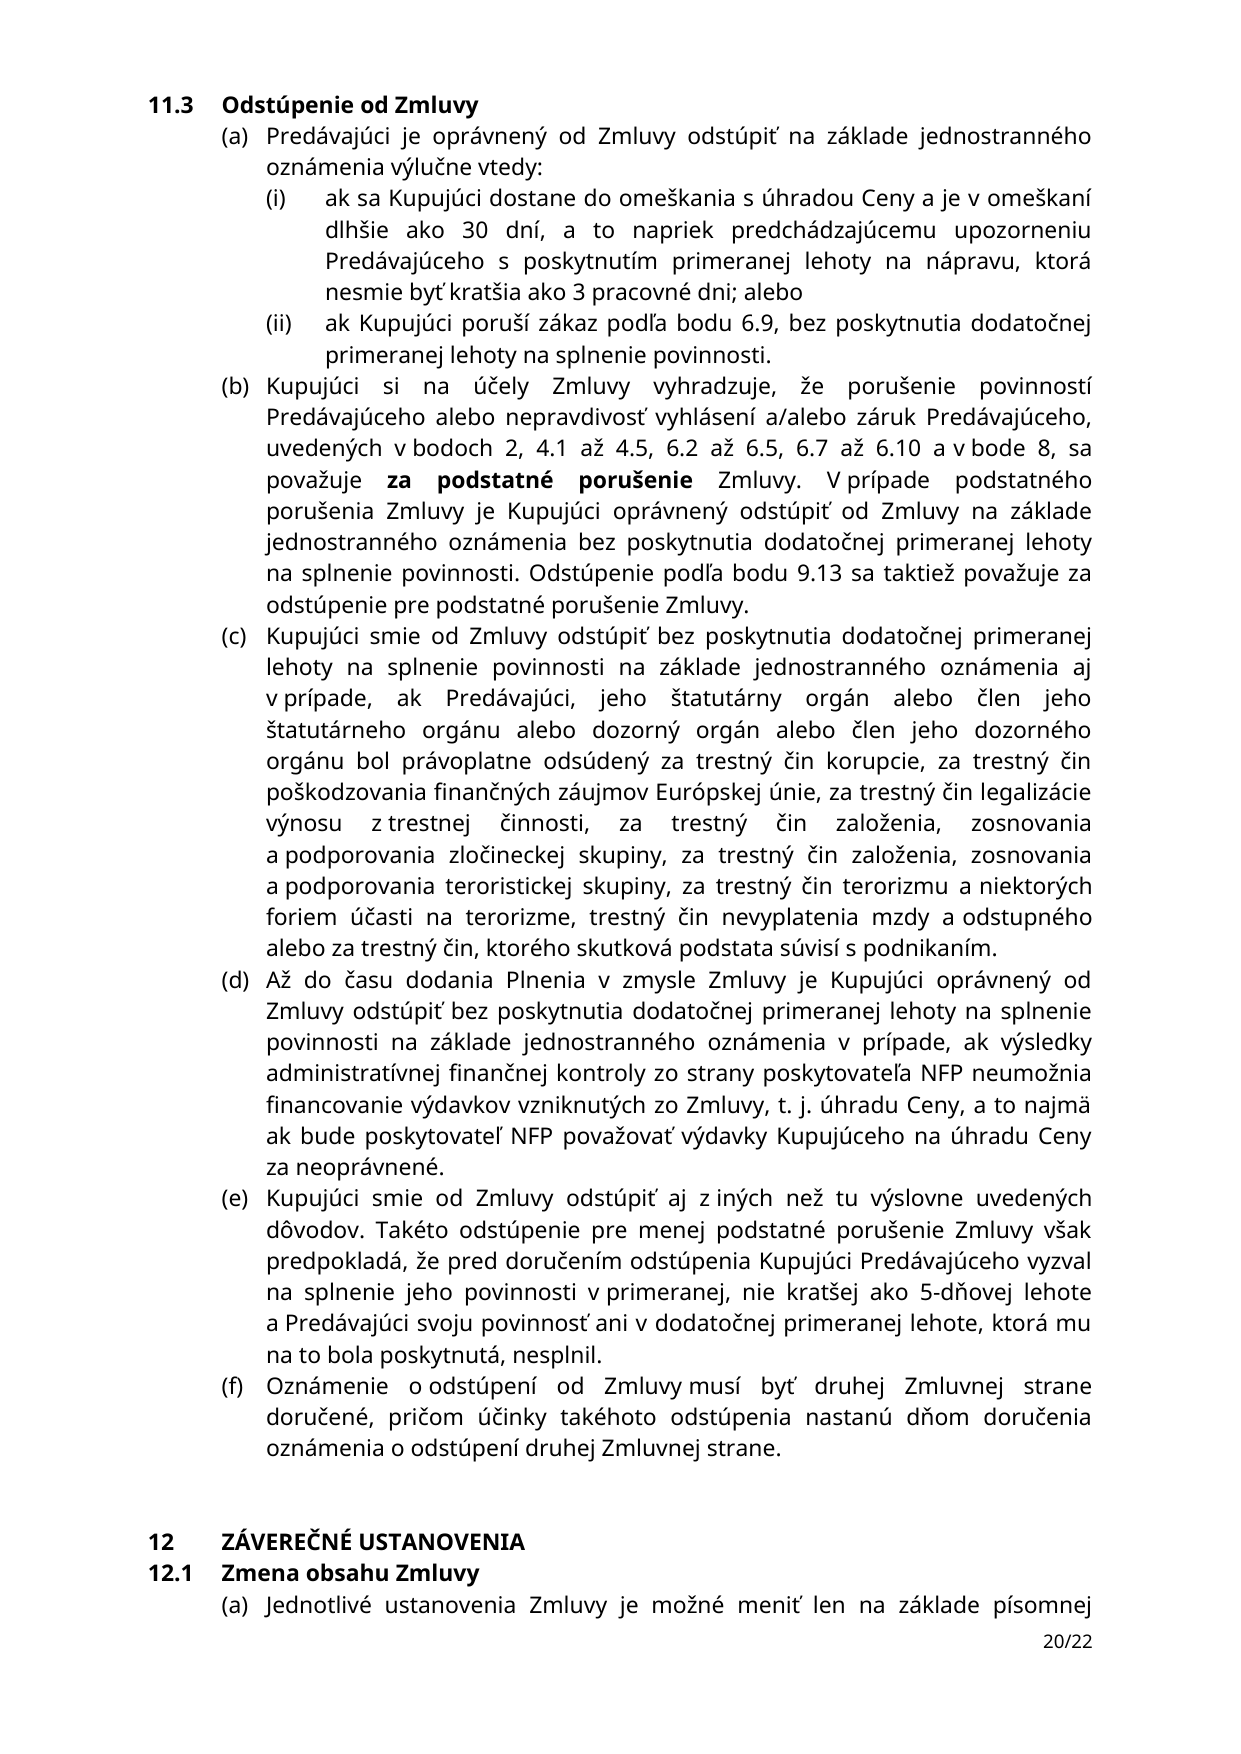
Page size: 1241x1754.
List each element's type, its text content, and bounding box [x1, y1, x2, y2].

list Kupujúci si na účely Zmluvy vyhradzuje, že porušenie povinností Predávajúceho alebo nepravdivosť vyhlásení a/alebo záruk Predávajúceho, uvedených v bodoch 2, 4.1 až 4.5, 6.2 až 6.5, 6.7 až 6.10 a v bode 8, sa považuje za podstatné porušenie Zmluvy. V prípade podstatného porušenia Zmluvy je Kupujúci oprávnený odstúpiť od Zmluvy na základe jednostranného oznámenia bez poskytnutia dodatočnej primeranej lehoty na splnenie povinnosti. Odstúpenie podľa bodu 9.13 sa taktiež považuje za odstúpenie pre podstatné porušenie Zmluvy. [221, 370, 1093, 620]
list ak Kupujúci poruší zákaz podľa bodu 6.9, bez poskytnutia dodatočnej primeranej lehoty na splnenie povinnosti. [266, 307, 1093, 370]
text 12.1 Zmena obsahu Zmluvy [148, 1557, 1093, 1589]
list Až do času dodania Plnenia v zmysle Zmluvy je Kupujúci oprávnený od Zmluvy odstúpiť bez poskytnutia dodatočnej primeranej lehoty na splnenie povinnosti na základe jednostranného oznámenia v prípade, ak výsledky administratívnej finančnej kontroly zo strany poskytovateľa NFP neumožnia financovanie výdavkov vzniknutých zo Zmluvy, t. j. úhradu Ceny, a to najmä ak bude poskytovateľ NFP považovať výdavky Kupujúceho na úhradu Ceny za neoprávnené. [221, 964, 1093, 1182]
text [221, 1589, 1093, 1620]
text 12 Záverečné ustanovEnia [148, 1526, 1093, 1557]
list Oznámenie o odstúpení od Zmluvy musí byť druhej Zmluvnej strane doručené, pričom účinky takéhoto odstúpenia nastanú dňom doručenia oznámenia o odstúpení druhej Zmluvnej strane. [221, 1370, 1093, 1464]
list Kupujúci smie od Zmluvy odstúpiť bez poskytnutia dodatočnej primeranej lehoty na splnenie povinnosti na základe jednostranného oznámenia aj v prípade, ak Predávajúci, jeho štatutárny orgán alebo člen jeho štatutárneho orgánu alebo dozorný orgán alebo člen jeho dozorného orgánu bol právoplatne odsúdený za trestný čin korupcie, za trestný čin poškodzovania finančných záujmov Európskej únie, za trestný čin legalizácie výnosu z trestnej činnosti, za trestný čin založenia, zosnovania a podporovania zločineckej skupiny, za trestný čin založenia, zosnovania a podporovania teroristickej skupiny, za trestný čin terorizmu a niektorých foriem účasti na terorizme, trestný čin nevyplatenia mzdy a odstupného alebo za trestný čin, ktorého skutková podstata súvisí s podnikaním. [221, 620, 1093, 964]
list Predávajúci je oprávnený od Zmluvy odstúpiť na základe jednostranného oznámenia výlučne vtedy: [221, 120, 1093, 182]
text 11.3 Odstúpenie od Zmluvy [148, 89, 1093, 120]
list ak sa Kupujúci dostane do omeškania s úhradou Ceny a je v omeškaní dlhšie ako 30 dní, a to napriek predchádzajúcemu upozorneniu Predávajúceho s poskytnutím primeranej lehoty na nápravu, ktorá nesmie byť kratšia ako 3 pracovné dni; alebo [266, 182, 1093, 307]
list Kupujúci smie od Zmluvy odstúpiť aj z iných než tu výslovne uvedených dôvodov. Takéto odstúpenie pre menej podstatné porušenie Zmluvy však predpokladá, že pred doručením odstúpenia Kupujúci Predávajúceho vyzval na splnenie jeho povinnosti v primeranej, nie kratšej ako 5-dňovej lehote a Predávajúci svoju povinnosť ani v dodatočnej primeranej lehote, ktorá mu na to bola poskytnutá, nesplnil. [221, 1182, 1093, 1370]
